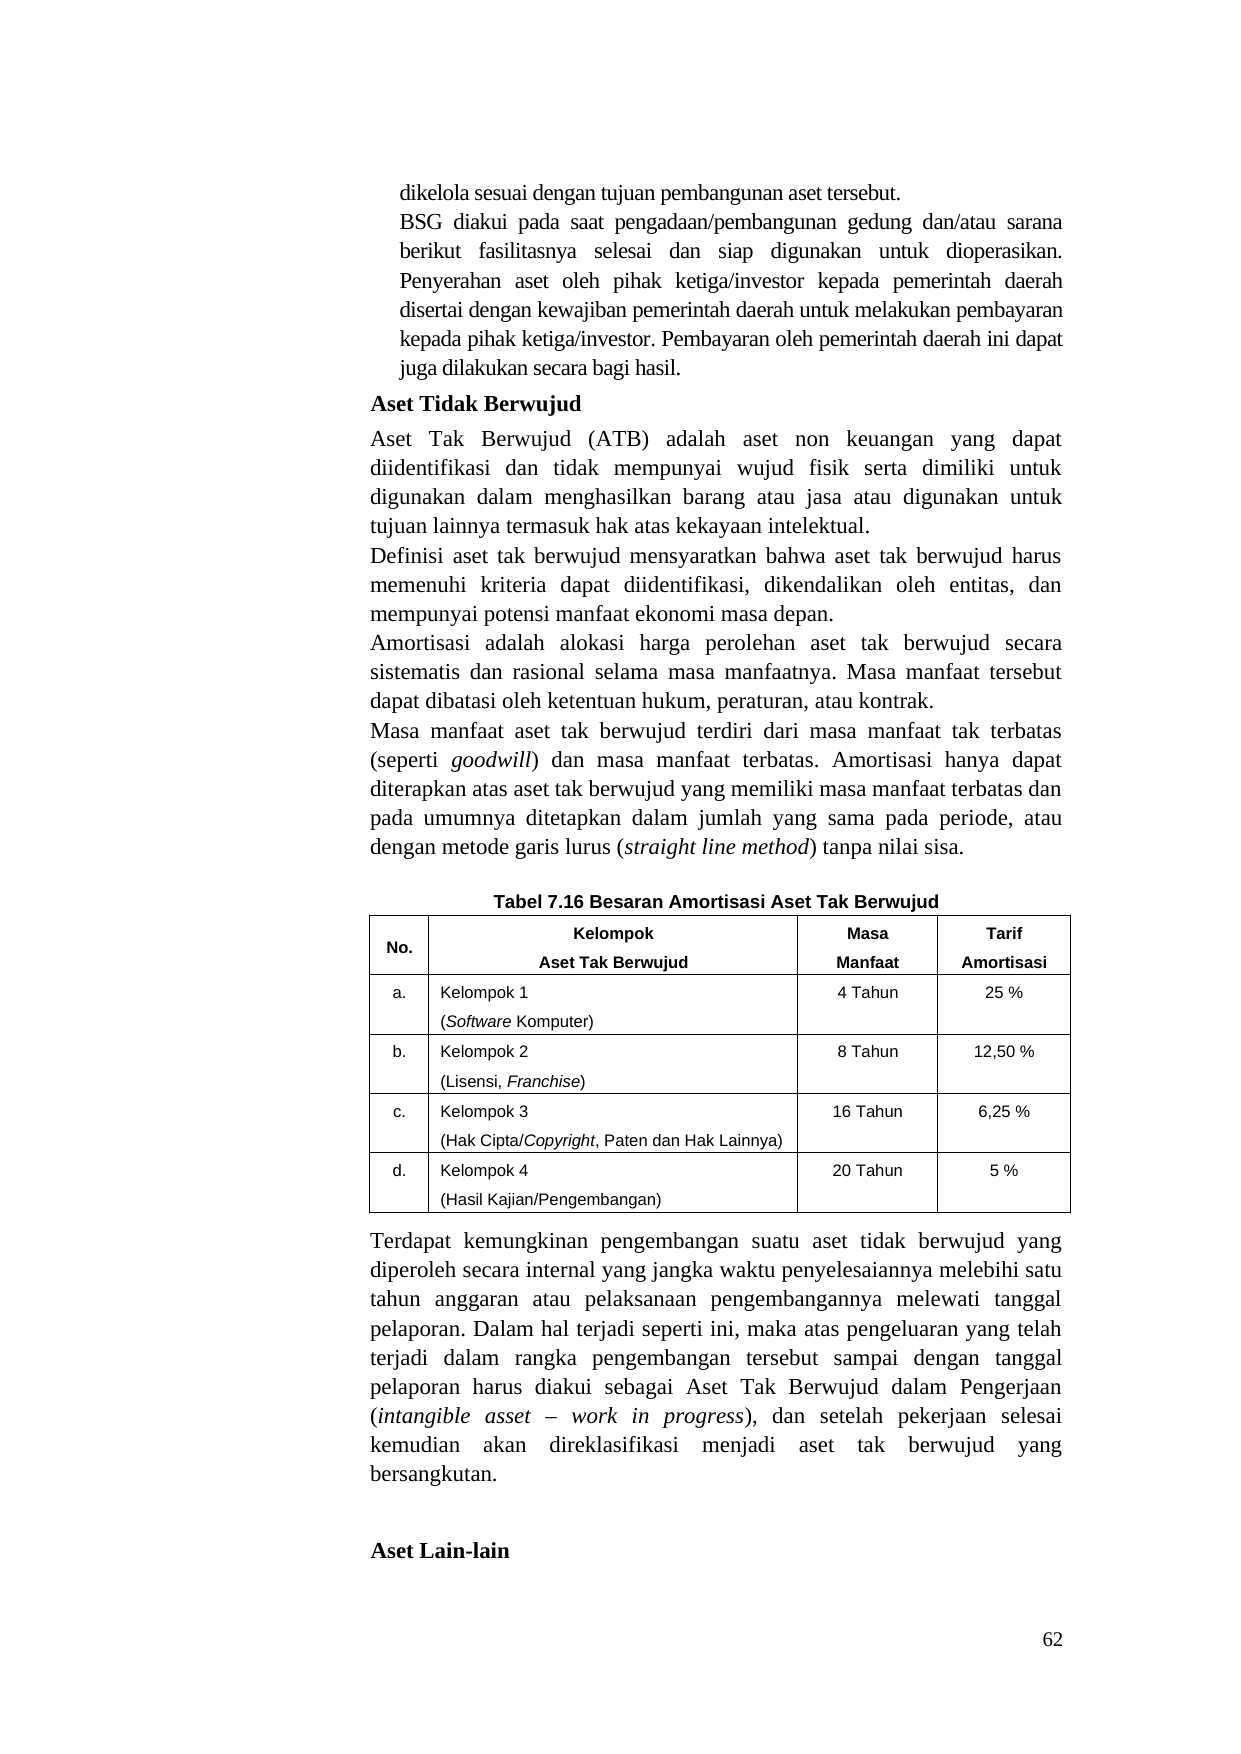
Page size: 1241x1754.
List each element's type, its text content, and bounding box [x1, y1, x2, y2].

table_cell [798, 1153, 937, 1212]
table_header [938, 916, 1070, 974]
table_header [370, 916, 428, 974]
list Aset Tidak Berwujud [370, 388, 1063, 417]
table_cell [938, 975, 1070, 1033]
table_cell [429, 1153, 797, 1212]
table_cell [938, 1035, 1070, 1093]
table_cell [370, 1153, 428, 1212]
list Aset Tak Berwujud (ATB) adalah aset non keuangan yang dapat diidentifikasi dan tidak mempunyai wujud fisik serta dimiliki untuk digunakan dalam menghasilkan barang atau jasa atau digunakan untuk tujuan lainnya termasuk hak atas kekayaan intelektual. [370, 423, 1063, 540]
list Aset Lain-lain [370, 1536, 1063, 1565]
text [399, 177, 1063, 206]
list Terdapat kemungkinan pengembangan suatu aset tidak berwujud yang diperoleh secara internal yang jangka waktu penyelesaiannya melebihi satu tahun anggaran atau pelaksanaan pengembangannya melewati tanggal pelaporan. Dalam hal terjadi seperti ini, maka atas pengeluaran yang telah terjadi dalam rangka pengembangan tersebut sampai dengan tanggal pelaporan harus diakui sebagai Aset Tak Berwujud dalam Pengerjaan (intangible asset – work in progress), dan setelah pekerjaan selesai kemudian akan direklasifikasi menjadi aset tak berwujud yang bersangkutan. [370, 1225, 1063, 1488]
list Definisi aset tak berwujud mensyaratkan bahwa aset tak berwujud harus memenuhi kriteria dapat diidentifikasi, dikendalikan oleh entitas, dan mempunyai potensi manfaat ekonomi masa depan. [370, 540, 1063, 627]
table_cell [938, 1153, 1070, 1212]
text BSG diakui pada saat pengadaan/pembangunan gedung dan/atau sarana berikut fasilitasnya selesai dan siap digunakan untuk dioperasikan. Penyerahan aset oleh pihak ketiga/investor kepada pemerintah daerah disertai dengan kewajiban pemerintah daerah untuk melakukan pembayaran kepada pihak ketiga/investor. Pembayaran oleh pemerintah daerah ini dapat juga dilakukan secara bagi hasil. [399, 206, 1063, 381]
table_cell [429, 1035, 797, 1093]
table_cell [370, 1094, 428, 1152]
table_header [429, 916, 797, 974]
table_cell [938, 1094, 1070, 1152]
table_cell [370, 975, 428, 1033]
list Tabel 7.16 Besaran Amortisasi Aset Tak Berwujud [370, 886, 1063, 915]
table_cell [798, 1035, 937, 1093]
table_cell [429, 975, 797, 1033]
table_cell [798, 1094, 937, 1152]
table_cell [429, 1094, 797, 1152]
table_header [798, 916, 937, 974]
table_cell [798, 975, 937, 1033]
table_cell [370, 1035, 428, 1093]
list Amortisasi adalah alokasi harga perolehan aset tak berwujud secara sistematis dan rasional selama masa manfaatnya. Masa manfaat tersebut dapat dibatasi oleh ketentuan hukum, peraturan, atau kontrak. [370, 627, 1063, 715]
list Masa manfaat aset tak berwujud terdiri dari masa manfaat tak terbatas (seperti goodwill) dan masa manfaat terbatas. Amortisasi hanya dapat diterapkan atas aset tak berwujud yang memiliki masa manfaat terbatas dan pada umumnya ditetapkan dalam jumlah yang sama pada periode, atau dengan metode garis lurus (straight line method) tanpa nilai sisa. [370, 715, 1063, 861]
